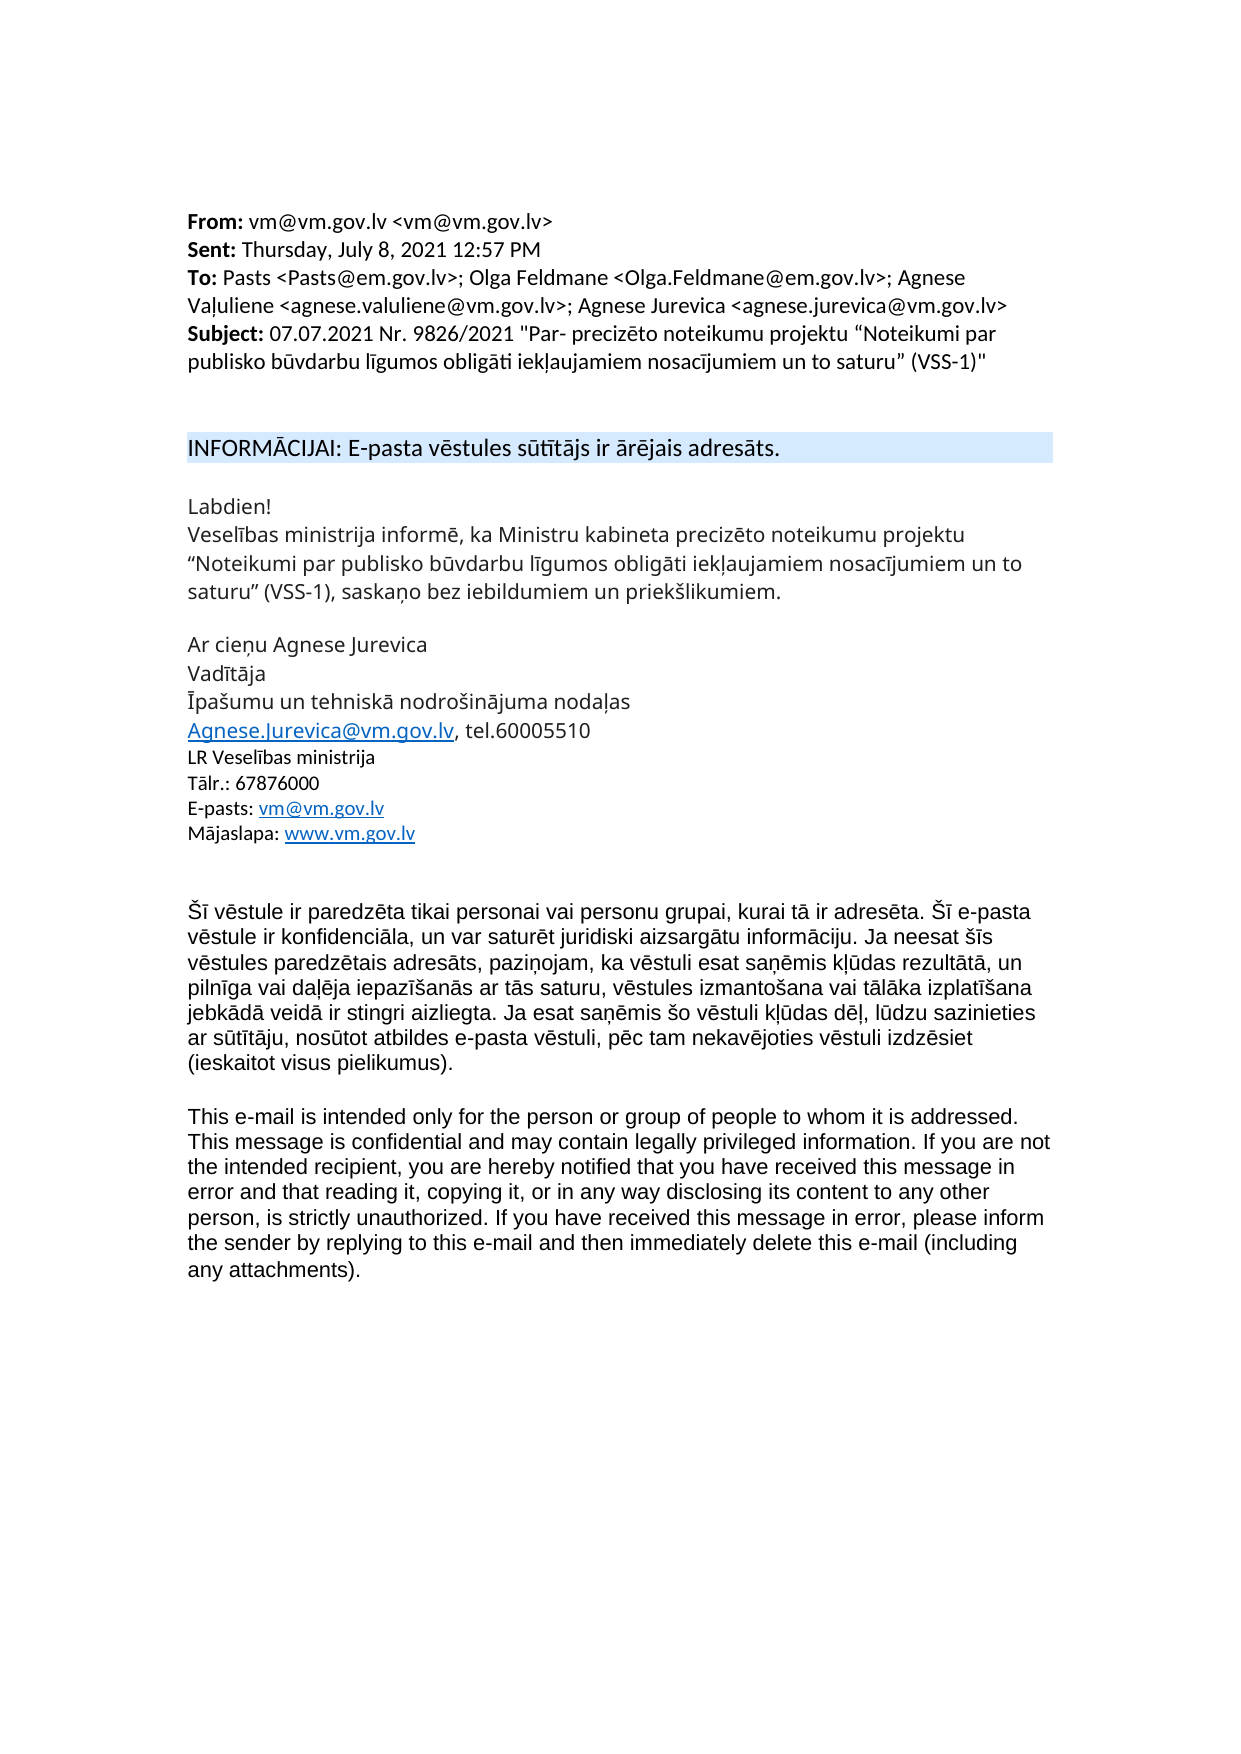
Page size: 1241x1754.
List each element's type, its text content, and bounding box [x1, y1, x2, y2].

text Labdien! [187, 492, 1053, 520]
text Īpašumu un tehniskā nodrošinājuma nodaļas [187, 687, 1053, 716]
text INFORMĀCIJAI: E-pasta vēstules sūtītājs ir ārējais adresāts. [187, 432, 1053, 463]
text Agnese.Jurevica@vm.gov.lv, tel.60005510 [187, 716, 1053, 744]
text LR Veselības ministrija Tālr.: 67876000 E-pasts: vm@vm.gov.lv Mājaslapa: www.vm.gov.lv [187, 744, 1053, 846]
text Veselības ministrija informē, ka Ministru kabineta precizēto noteikumu projektu “Noteikumi par publisko būvdarbu līgumos obligāti iekļaujamiem nosacījumiem un to saturu” (VSS-1), saskaņo bez iebildumiem un priekšlikumiem. [187, 520, 1053, 606]
text Vadītāja [187, 659, 1053, 687]
text Ar cieņu Agnese Jurevica [187, 631, 1053, 659]
text From: vm@vm.gov.lv <vm@vm.gov.lv> Sent: Thursday, July 8, 2021 12:57 PM To: Pasts <Pasts@em.gov.lv>; Olga Feldmane <Olga.Feldmane@em.gov.lv>; Agnese Vaļuliene <agnese.valuliene@vm.gov.lv>; Agnese Jurevica <agnese.jurevica@vm.gov.lv> Subject: 07.07.2021 Nr. 9826/2021 "Par- precizēto noteikumu projektu “Noteikumi par publisko būvdarbu līgumos obligāti iekļaujamiem nosacījumiem un to saturu” (VSS-1)" [187, 207, 1053, 375]
text Šī vēstule ir paredzēta tikai personai vai personu grupai, kurai tā ir adresēta. Šī e-pasta vēstule ir konfidenciāla, un var saturēt juridiski aizsargātu informāciju. Ja neesat šīs vēstules paredzētais adresāts, paziņojam, ka vēstuli esat saņēmis kļūdas rezultātā, un pilnīga vai daļēja iepazīšanās ar tās saturu, vēstules izmantošana vai tālāka izplatīšana jebkādā veidā ir stingri aizliegta. Ja esat saņēmis šo vēstuli kļūdas dēļ, lūdzu sazinieties ar sūtītāju, nosūtot atbildes e-pasta vēstuli, pēc tam nekavējoties vēstuli izdzēsiet (ieskaitot visus pielikumus). This e-mail is intended only for the person or group of people to whom it is addressed. This message is confidential and may contain legally privileged information. If you are not the intended recipient, you are hereby notified that you have received this message in error and that reading it, copying it, or in any way disclosing its content to any other person, is strictly unauthorized. If you have received this message in error, please inform the sender by replying to this e-mail and then immediately delete this e-mail (including any attachments). [187, 871, 1053, 1283]
